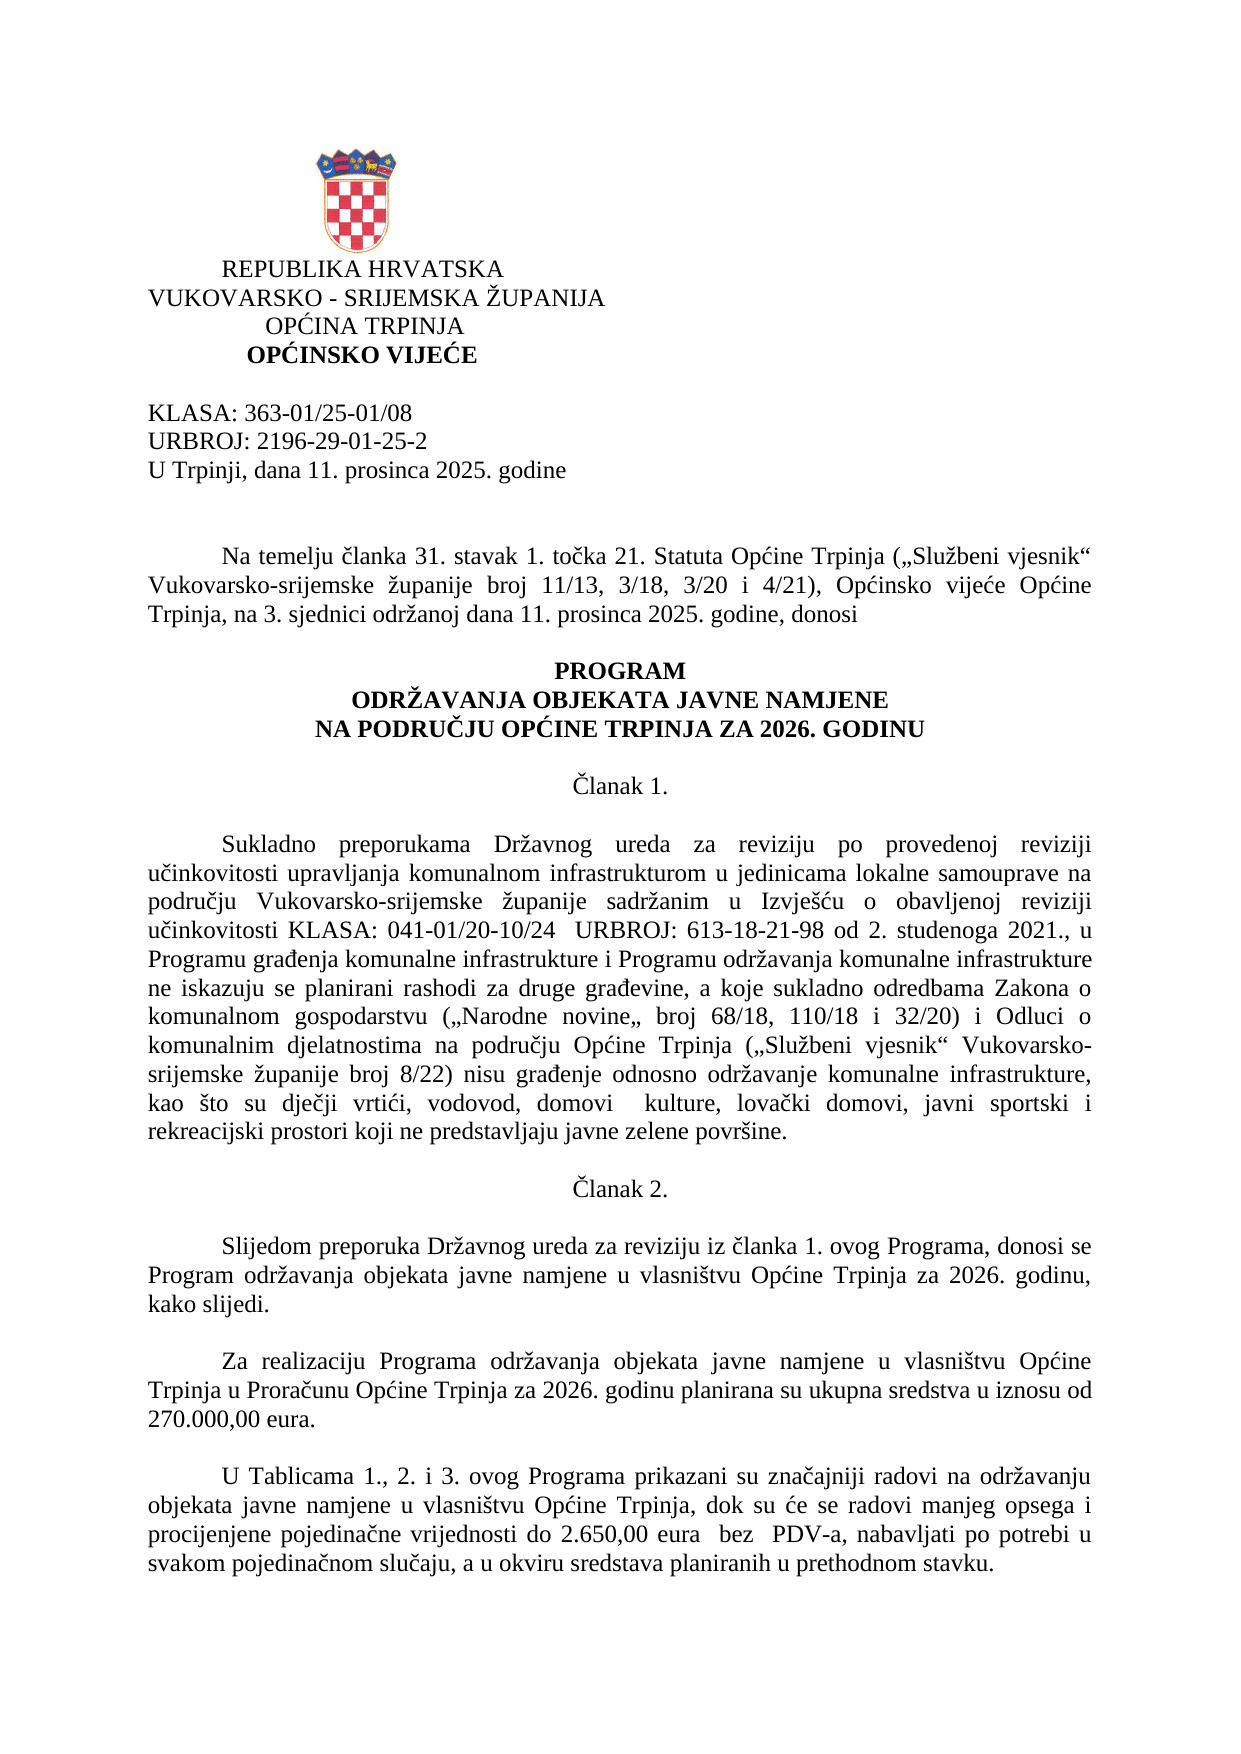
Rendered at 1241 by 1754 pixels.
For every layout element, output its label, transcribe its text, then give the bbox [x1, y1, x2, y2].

text Za realizaciju Programa održavanja objekata javne namjene u vlasništvu Općine Trpinja u Proračunu Općine Trpinja za 2026. godinu planirana su ukupna sredstva u iznosu od 270.000,00 eura. [148, 1346, 1093, 1433]
picture [315, 147, 398, 254]
text OPĆINA TRPINJA [148, 311, 1093, 340]
text VUKOVARSKO - SRIJEMSKA ŽUPANIJA [148, 283, 1093, 311]
text Slijedom preporuka Državnog ureda za reviziju iz članka 1. ovog Programa, donosi se Program održavanja objekata javne namjene u vlasništvu Općine Trpinja za 2026. godinu, kako slijedi. [148, 1231, 1093, 1318]
text URBROJ: 2196-29-01-25-2 [148, 426, 1093, 455]
text Na temelju članka 31. stavak 1. točka 21. Statuta Općine Trpinja („Službeni vjesnik“ Vukovarsko-srijemske županije broj 11/13, 3/18, 3/20 i 4/21), Općinsko vijeće Općine Trpinja, na 3. sjednici održanoj dana 11. prosinca 2025. godine, donosi [148, 541, 1093, 628]
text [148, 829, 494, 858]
text U Tablicama 1., 2. i 3. ovog Programa prikazani su značajniji radovi na održavanju objekata javne namjene u vlasništvu Općine Trpinja, dok su će se radovi manjeg opsega i procijenjene pojedinačne vrijednosti do 2.650,00 eura bez PDV-a, nabavljati po potrebi u svakom pojedinačnom slučaju, a u okviru sredstava planiranih u prethodnom stavku. [148, 1461, 1093, 1576]
text NA PODRUČJU OPĆINE TRPINJA ZA 2026. GODINU [148, 714, 1093, 743]
text ODRŽAVANJA OBJEKATA JAVNE NAMJENE [148, 685, 1093, 714]
text U Trpinji, dana 11. prosinca 2025. godine [148, 455, 1093, 484]
text Članak 1. [148, 771, 1093, 800]
text KLASA: 363-01/25-01/08 [148, 398, 1093, 426]
text OPĆINSKO VIJEĆE [148, 340, 1093, 369]
text Sukladno preporukama Državnog ureda za reviziju po provedenoj reviziji učinkovitosti upravljanja komunalnom infrastrukturom u jedinicama lokalne samouprave na području Vukovarsko-srijemske županije sadržanim u Izvješću o obavljenoj reviziji učinkovitosti KLASA: 041-01/20-10/24 URBROJ: 613-18-21-98 od 2. studenoga 2021., u Programu građenja komunalne infrastrukture i Programu održavanja komunalne infrastrukture ne iskazuju se planirani rashodi za druge građevine, a koje sukladno odredbama Zakona o komunalnom gospodarstvu („Narodne novine„ broj 68/18, 110/18 i 32/20) i Odluci o komunalnim djelatnostima na području Općine Trpinja („Službeni vjesnik“ Vukovarsko-srijemske županije broj 8/22) nisu građenje odnosno održavanje komunalne infrastrukture, kao što su dječji vrtići, vodovod, domovi kulture, lovački domovi, javni sportski i rekreacijski prostori koji ne predstavljaju javne zelene površine. [148, 915, 1093, 1145]
text Članak 2. [148, 1174, 1093, 1203]
text PROGRAM [148, 656, 1093, 685]
text REPUBLIKA HRVATSKA [148, 254, 1093, 283]
